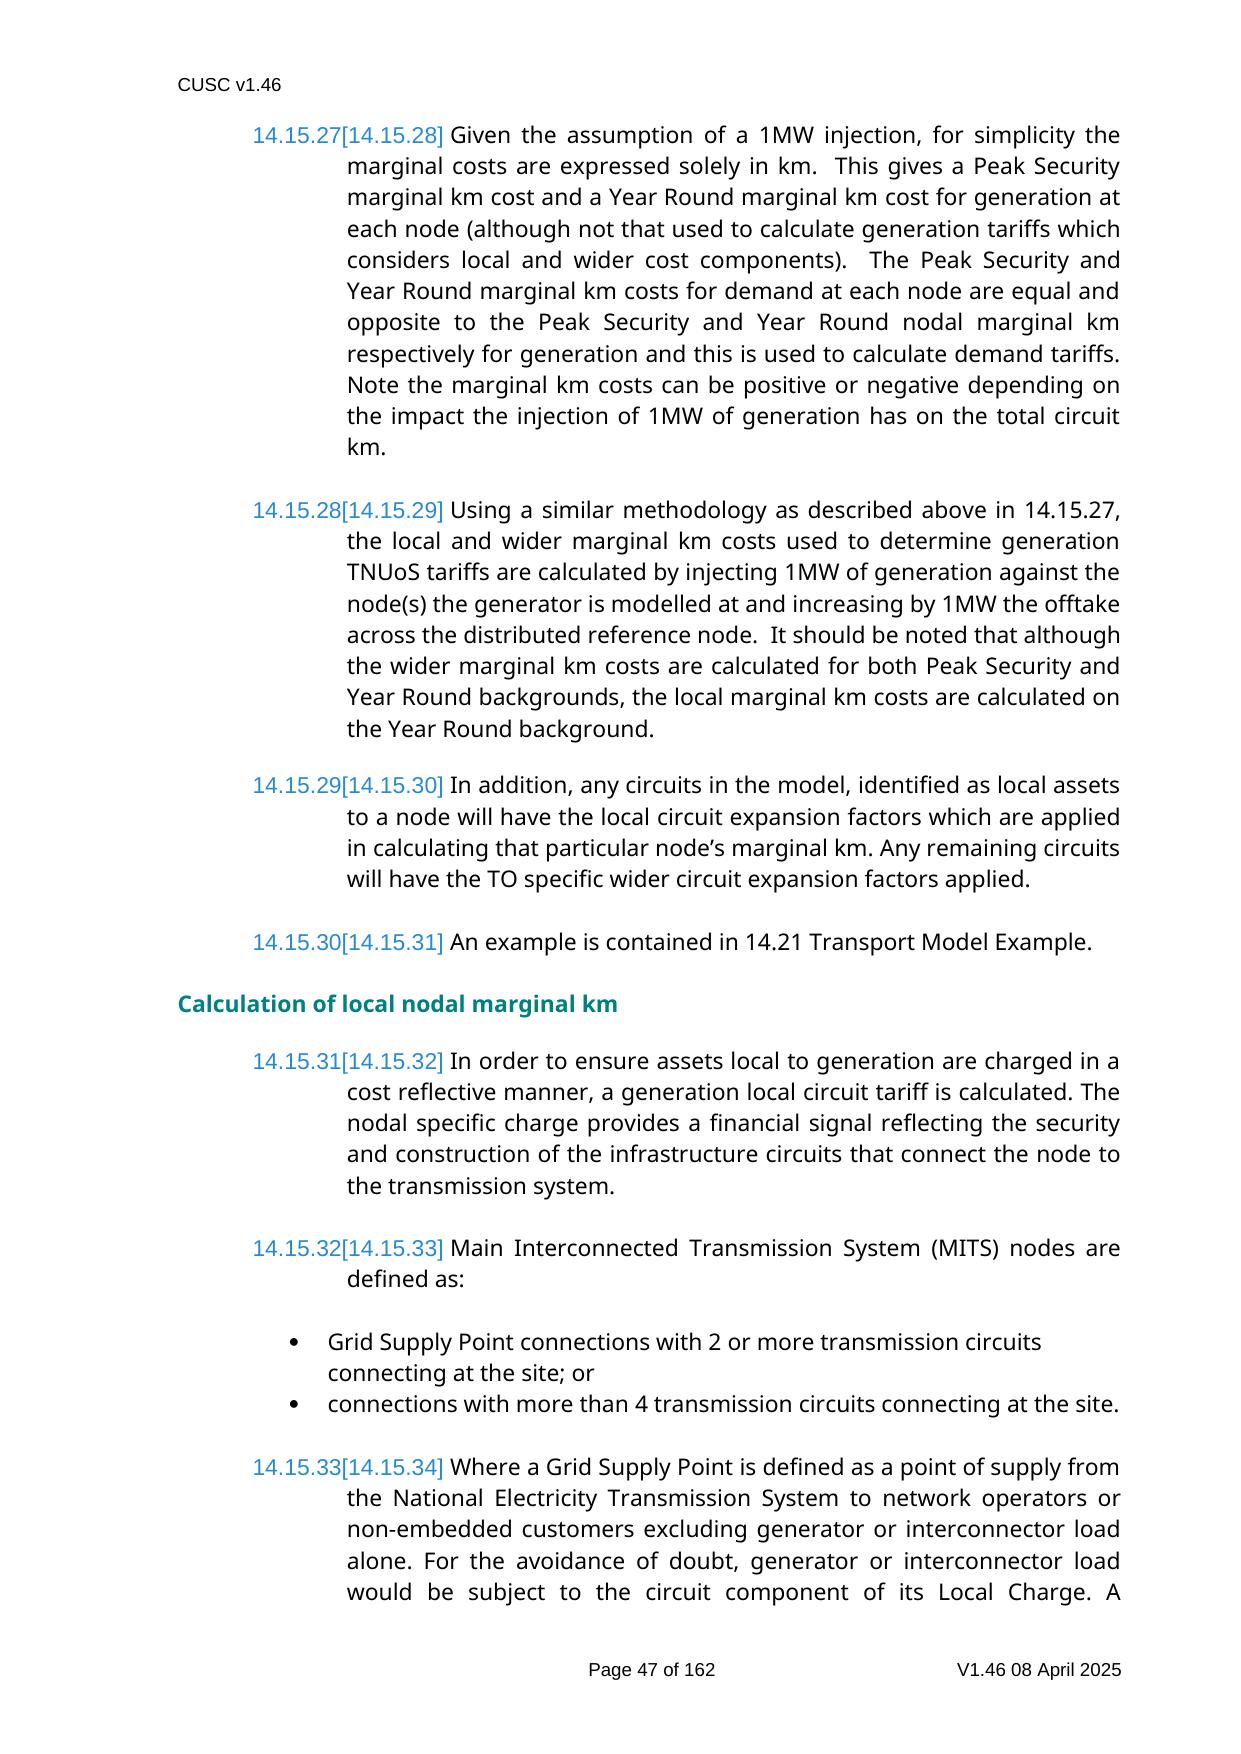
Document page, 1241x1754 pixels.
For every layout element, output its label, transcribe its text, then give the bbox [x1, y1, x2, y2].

list Main Interconnected Transmission System (MITS) nodes are defined as: [252, 1232, 1121, 1294]
list In order to ensure assets local to generation are charged in a cost reflective manner, a generation local circuit tariff is calculated. The nodal specific charge provides a financial signal reflecting the security and construction of the infrastructure circuits that connect the node to the transmission system. [252, 1044, 1121, 1201]
list An example is contained in 14.21 Transport Model Example. [252, 925, 1121, 957]
list connections with more than 4 transmission circuits connecting at the site. [290, 1388, 1121, 1419]
list Grid Supply Point connections with 2 or more transmission circuits connecting at the site; or [290, 1326, 1121, 1388]
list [252, 1451, 1121, 1607]
list In addition, any circuits in the model, identified as local assets to a node will have the local circuit expansion factors which are applied in calculating that particular node’s marginal km. Any remaining circuits will have the TO specific wider circuit expansion factors applied. [252, 769, 1121, 894]
list Using a similar methodology as described above in 14.15.27, the local and wider marginal km costs used to determine generation TNUoS tariffs are calculated by injecting 1MW of generation against the node(s) the generator is modelled at and increasing by 1MW the offtake across the distributed reference node. It should be noted that although the wider marginal km costs are calculated for both Peak Security and Year Round backgrounds, the local marginal km costs are calculated on the Year Round background. [252, 494, 1121, 744]
subtitle Calculation of local nodal marginal km [177, 988, 1121, 1019]
list Given the assumption of a 1MW injection, for simplicity the marginal costs are expressed solely in km. This gives a Peak Security marginal km cost and a Year Round marginal km cost for generation at each node (although not that used to calculate generation tariffs which considers local and wider cost components). The Peak Security and Year Round marginal km costs for demand at each node are equal and opposite to the Peak Security and Year Round nodal marginal km respectively for generation and this is used to calculate demand tariffs. Note the marginal km costs can be positive or negative depending on the impact the injection of 1MW of generation has on the total circuit km. [252, 119, 1121, 462]
